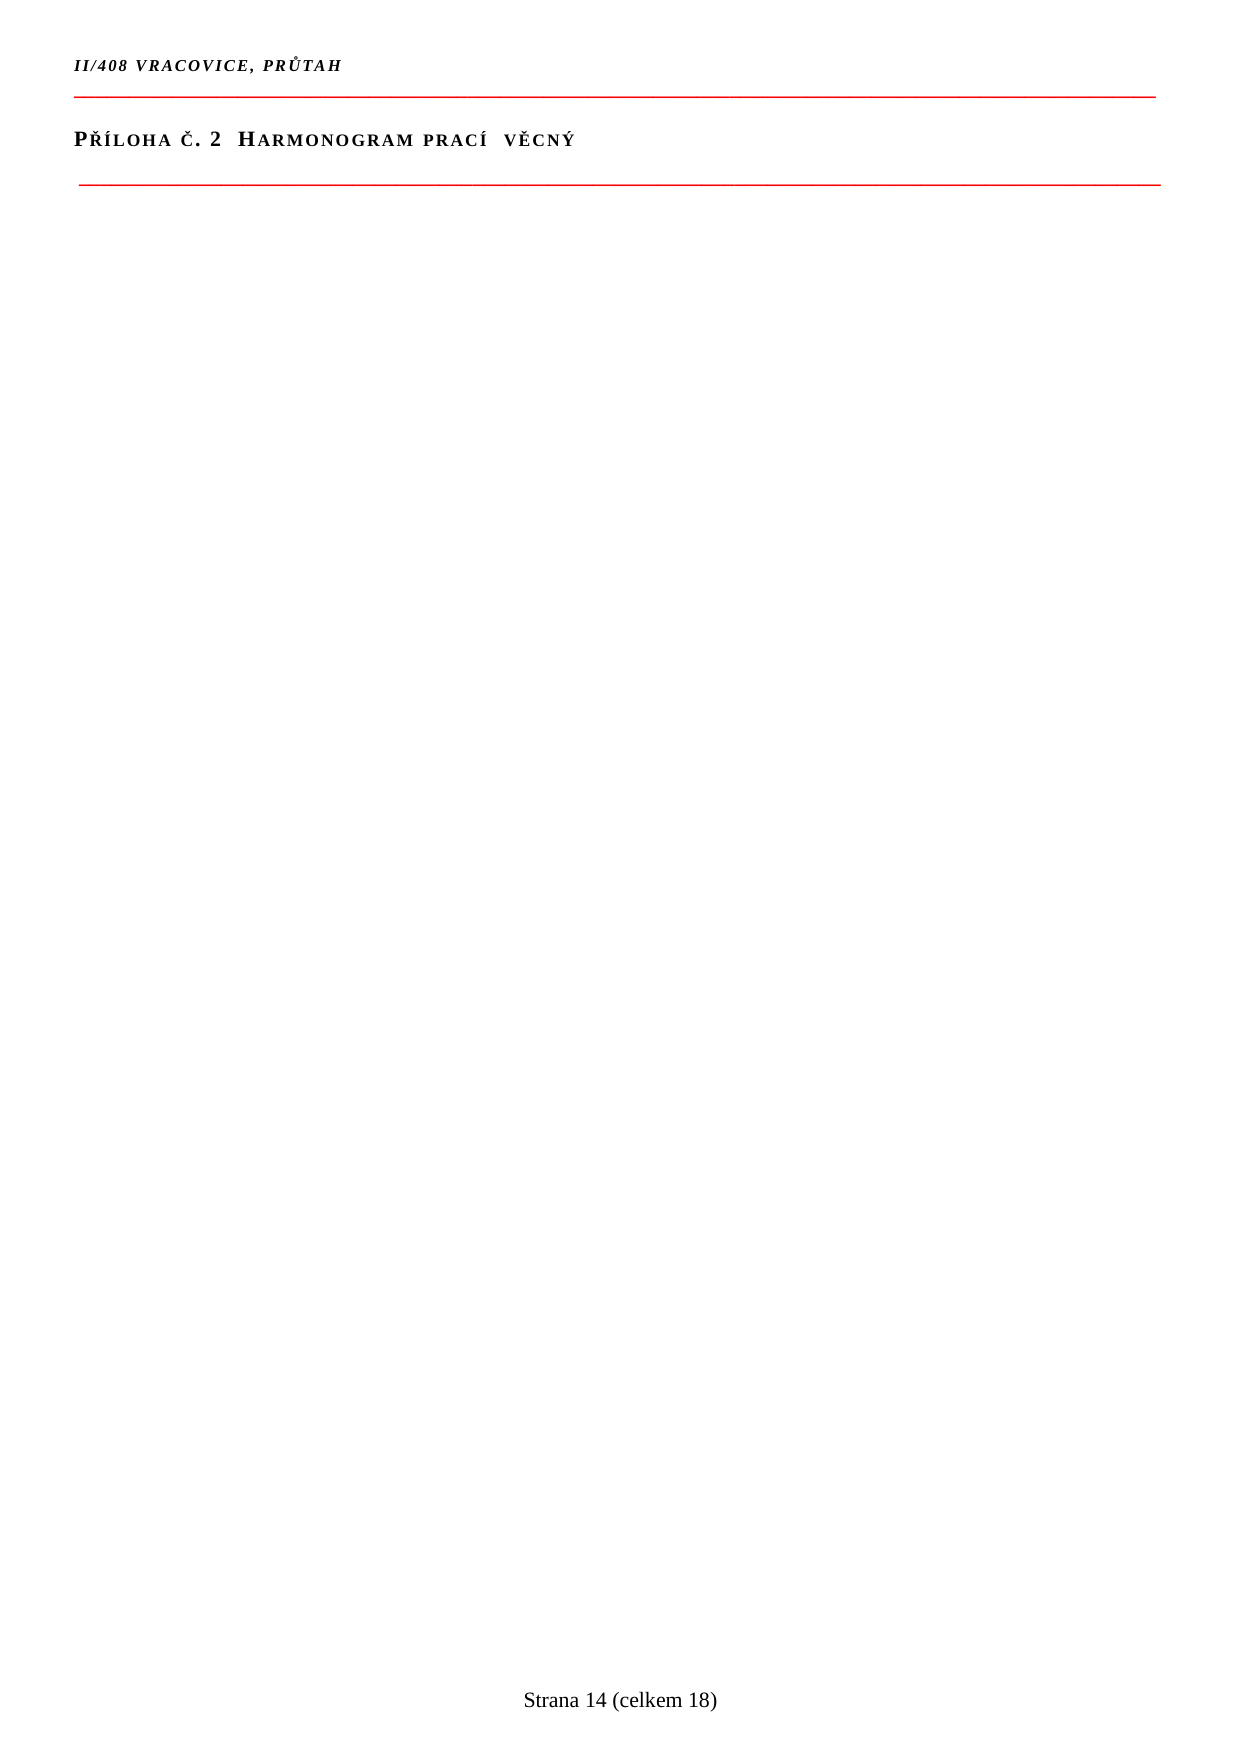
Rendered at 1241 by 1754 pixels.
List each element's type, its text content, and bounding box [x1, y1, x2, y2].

text ___________________________________________________________________________________________________ [74, 163, 1167, 189]
text Příloha č. 2 Harmonogram prací věcný [74, 126, 1167, 151]
